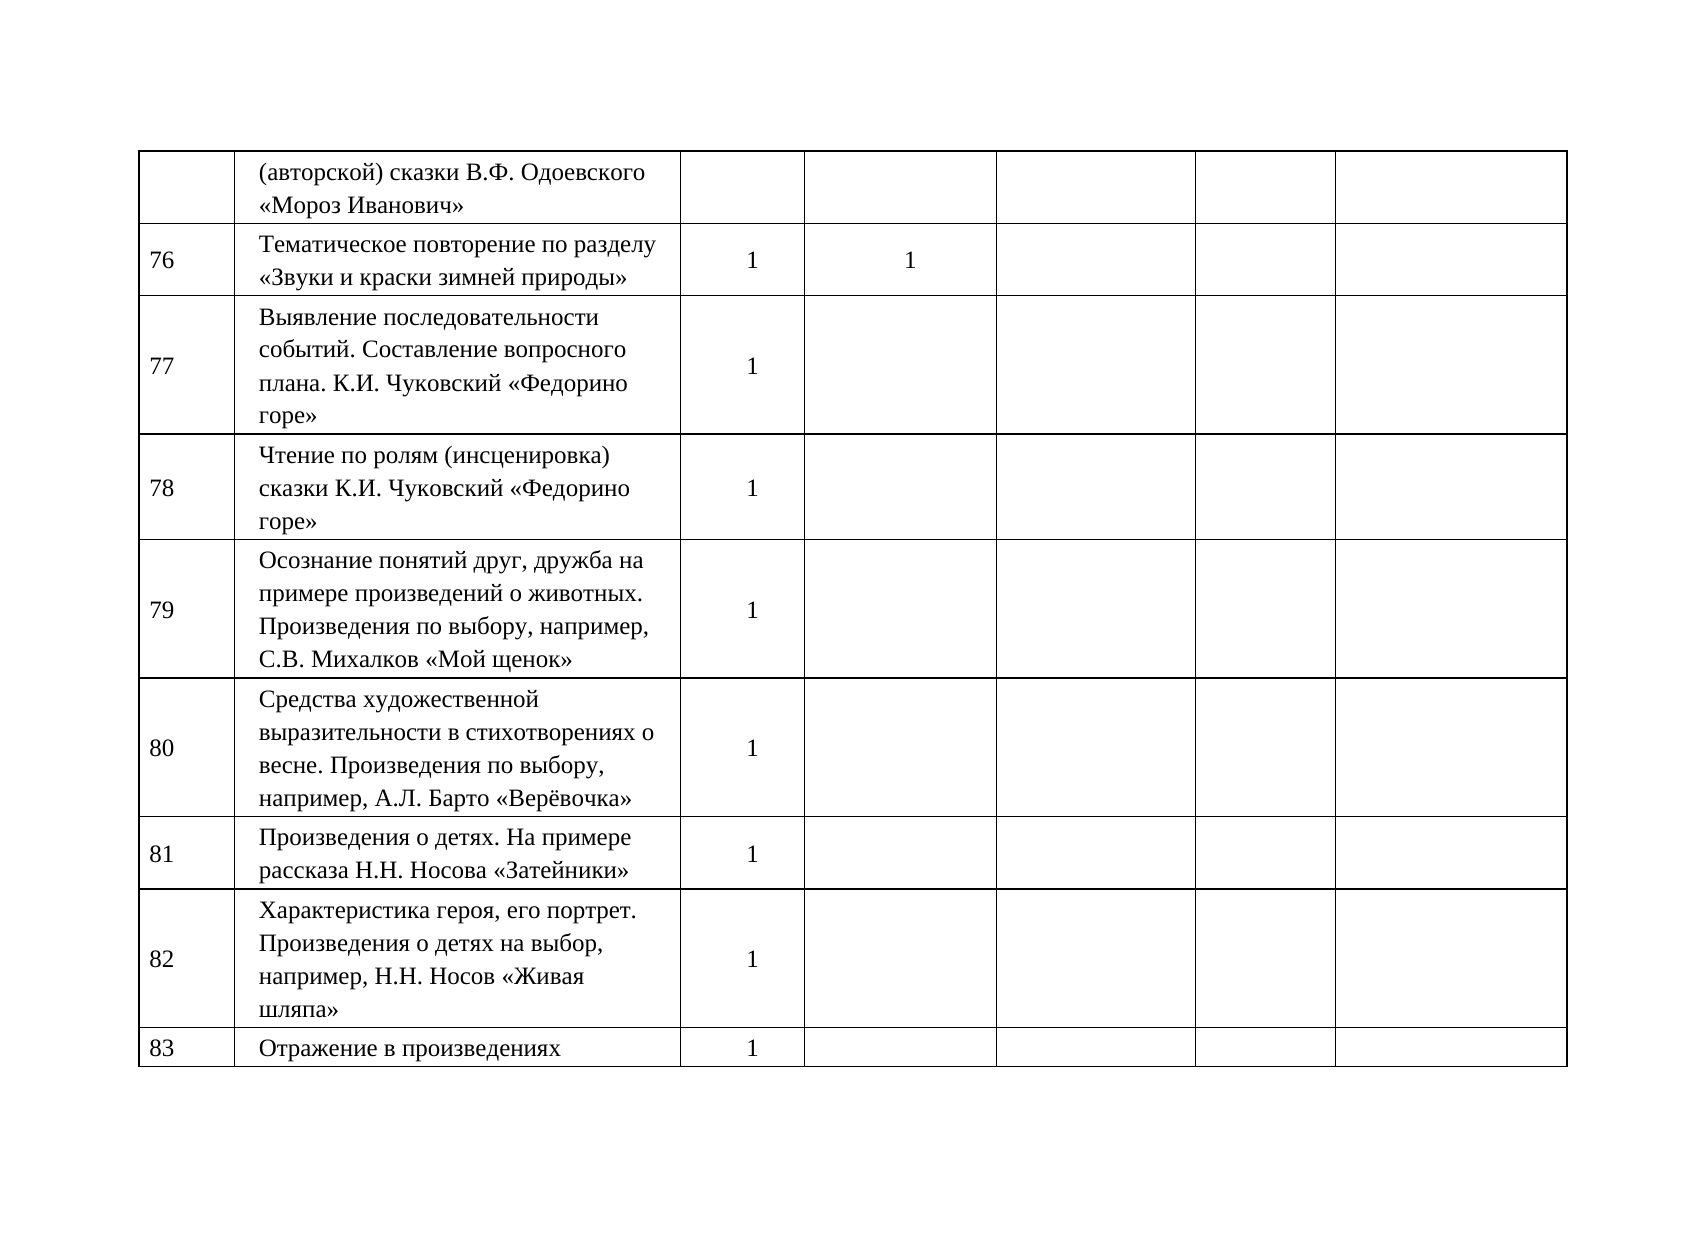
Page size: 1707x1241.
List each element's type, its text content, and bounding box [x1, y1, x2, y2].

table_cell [235, 152, 680, 222]
table_cell [805, 152, 996, 222]
table_cell 1 [681, 540, 804, 677]
table_cell 1 [681, 890, 804, 1026]
table_cell Выявление последовательности событий. Составление вопросного плана. К.И. Чуковский «Федорино горе» [235, 296, 680, 433]
table_cell Осознание понятий друг, дружба на примере произведений о животных. Произведения по выбору, например, С.В. Михалков «Мой щенок» [235, 540, 680, 677]
table_cell [1196, 817, 1335, 888]
table_cell [1336, 1028, 1566, 1066]
table_cell 80 [140, 679, 234, 816]
table_cell 1 [805, 224, 996, 295]
table_cell Произведения о детях. На примере рассказа Н.Н. Носова «Затейники» [235, 817, 680, 888]
table_cell 82 [140, 890, 234, 1026]
table_cell 78 [140, 435, 234, 539]
table_cell 1 [681, 679, 804, 816]
table_cell [1336, 224, 1566, 295]
table_cell 79 [140, 540, 234, 677]
table_cell [1336, 890, 1566, 1026]
table_cell Средства художественной выразительности в стихотворениях о весне. Произведения по выбору, например, А.Л. Барто «Верёвочка» [235, 679, 680, 816]
table_cell [997, 296, 1195, 433]
table_cell [1196, 1028, 1335, 1066]
table_cell [805, 1028, 996, 1066]
table_cell Тематическое повторение по разделу «Звуки и краски зимней природы» [235, 224, 680, 295]
table_cell [805, 679, 996, 816]
table_cell [1336, 817, 1566, 888]
table_cell [1196, 435, 1335, 539]
table_cell [997, 540, 1195, 677]
table_cell [997, 679, 1195, 816]
table_cell [805, 296, 996, 433]
table_cell [1336, 435, 1566, 539]
table_cell 1 [681, 152, 804, 222]
table_cell 1 [681, 1028, 804, 1066]
table_cell [805, 817, 996, 888]
table_cell [1196, 540, 1335, 677]
table_cell [1336, 296, 1566, 433]
table_cell [805, 890, 996, 1026]
table_cell 76 [140, 224, 234, 295]
table_cell [997, 1028, 1195, 1066]
table_cell 77 [140, 296, 234, 433]
table_cell 1 [681, 817, 804, 888]
table_cell [997, 817, 1195, 888]
table_cell [997, 224, 1195, 295]
table_cell [1196, 152, 1335, 222]
table_cell [997, 890, 1195, 1026]
table_cell [1196, 296, 1335, 433]
table_cell 75 [140, 152, 234, 222]
table_cell 1 [681, 224, 804, 295]
table_cell [1196, 224, 1335, 295]
table_cell Характеристика героя, его портрет. Произведения о детях на выбор, например, Н.Н. Носов «Живая шляпа» [235, 890, 680, 1026]
table_cell [1336, 679, 1566, 816]
table_cell 83 [140, 1028, 234, 1066]
table_cell [805, 435, 996, 539]
table_cell Чтение по ролям (инсценировка) сказки К.И. Чуковский «Федорино горе» [235, 435, 680, 539]
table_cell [235, 1028, 680, 1066]
table_cell 81 [140, 817, 234, 888]
table_cell [997, 435, 1195, 539]
table_cell [805, 540, 996, 677]
table_cell [997, 152, 1195, 222]
table_cell [1196, 890, 1335, 1026]
table_cell 1 [681, 435, 804, 539]
table_cell [1196, 679, 1335, 816]
table_cell [1336, 152, 1566, 222]
table_cell [1336, 540, 1566, 677]
table_cell 1 [681, 296, 804, 433]
